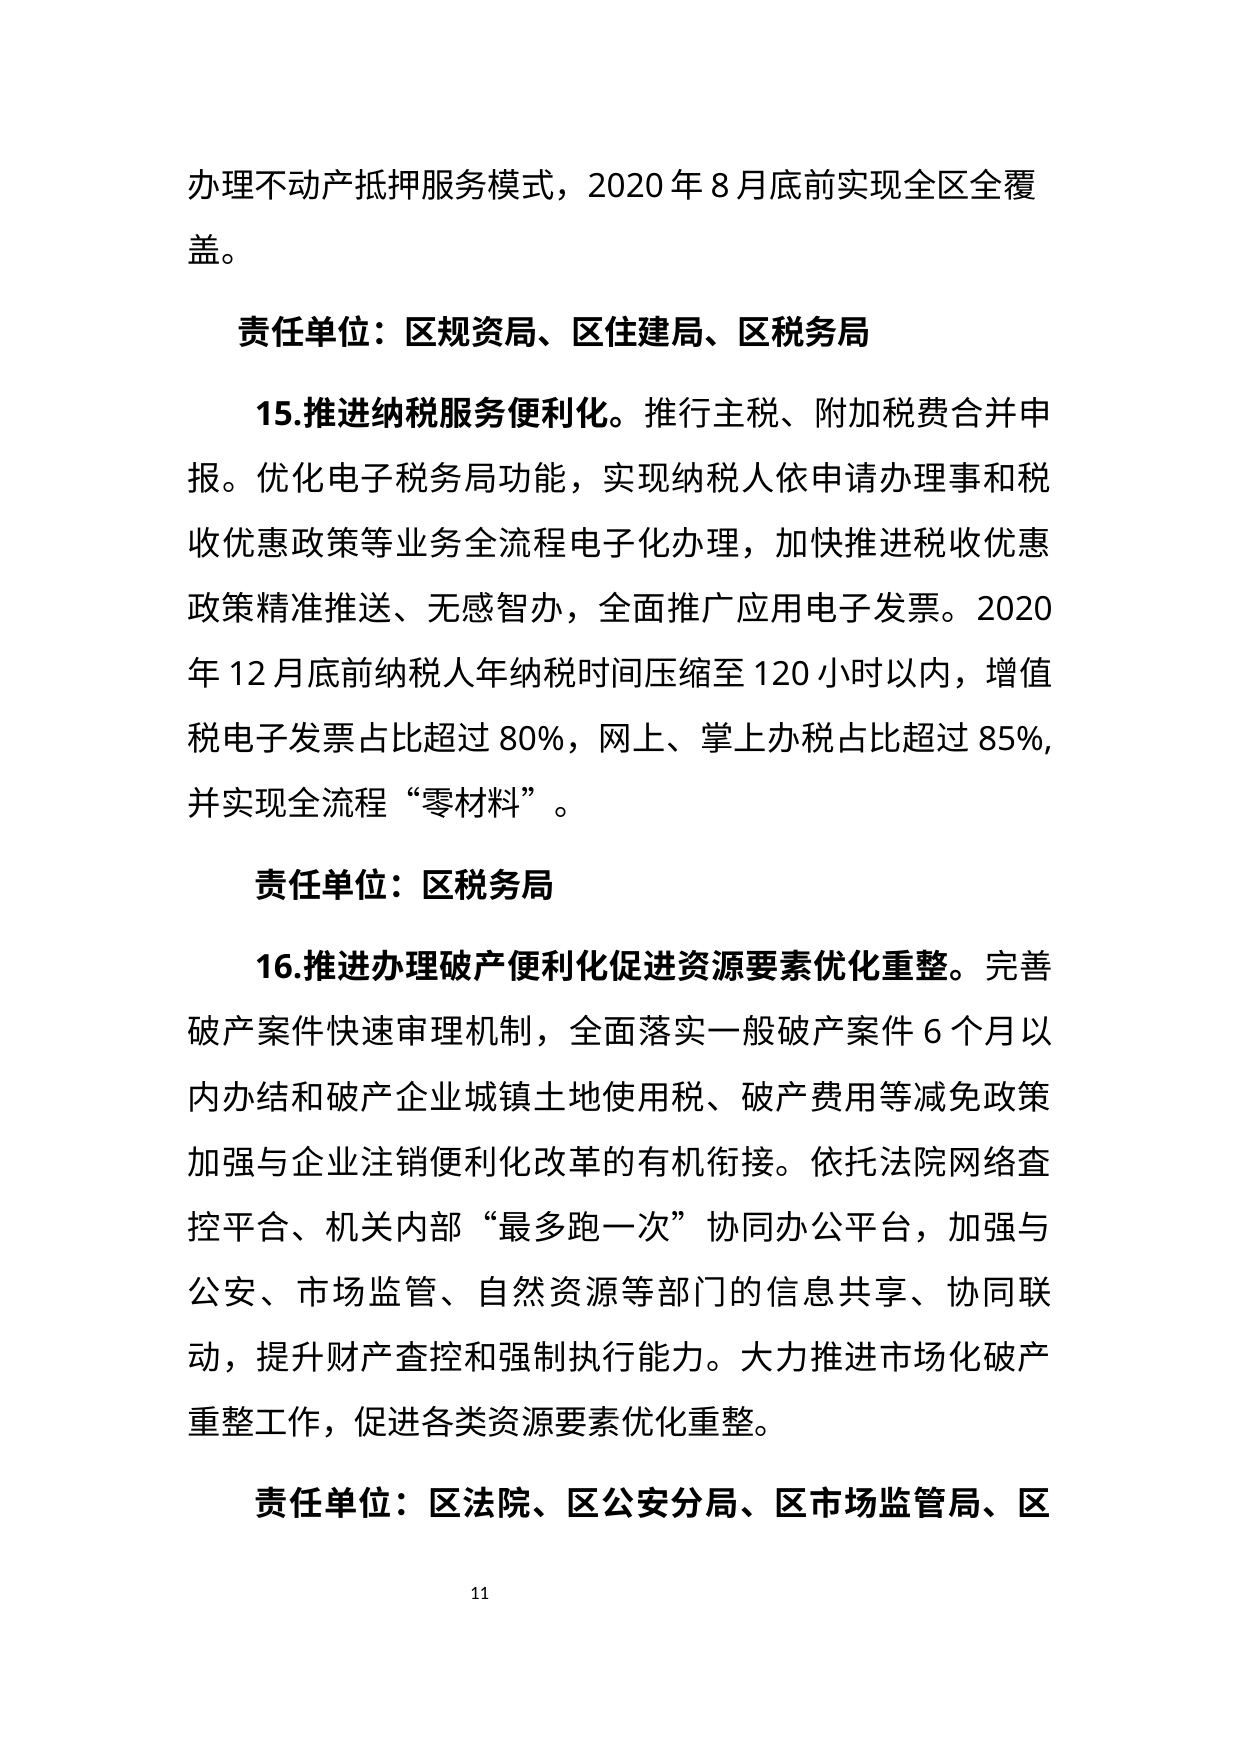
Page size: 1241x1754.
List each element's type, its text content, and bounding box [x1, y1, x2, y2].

text 责任单位：区税务局 [187, 850, 1053, 915]
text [187, 150, 1053, 280]
text 16.推进办理破产便利化促进资源要素优化重整。完善破产案件快速审理机制，全面落实一般破产案件6个月以内办结和破产企业城镇土地使用税、破产费用等减免政策加强与企业注销便利化改革的有机衔接。依托法院网络査控平合、机关内部“最多跑一次”协同办公平台，加强与公安、市场监管、自然资源等部门的信息共享、协同联动，提升财产査控和强制执行能力。大力推进市场化破产重整工作，促进各类资源要素优化重整。 [187, 932, 1053, 1452]
text 15.推进纳税服务便利化。推行主税、附加税费合并申报。优化电子税务局功能，实现纳税人依申请办理事和税收优惠政策等业务全流程电子化办理，加快推进税收优惠政策精准推送、无感智办，全面推广应用电子发票。2020年12月底前纳税人年纳税时间压缩至120小时以内，增值税电子发票占比超过80%，网上、掌上办税占比超过85%,并实现全流程“零材料”。 [187, 379, 1053, 834]
text 责任单位：区规资局、区住建局、区税务局 [187, 297, 1053, 362]
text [187, 1469, 1053, 1534]
